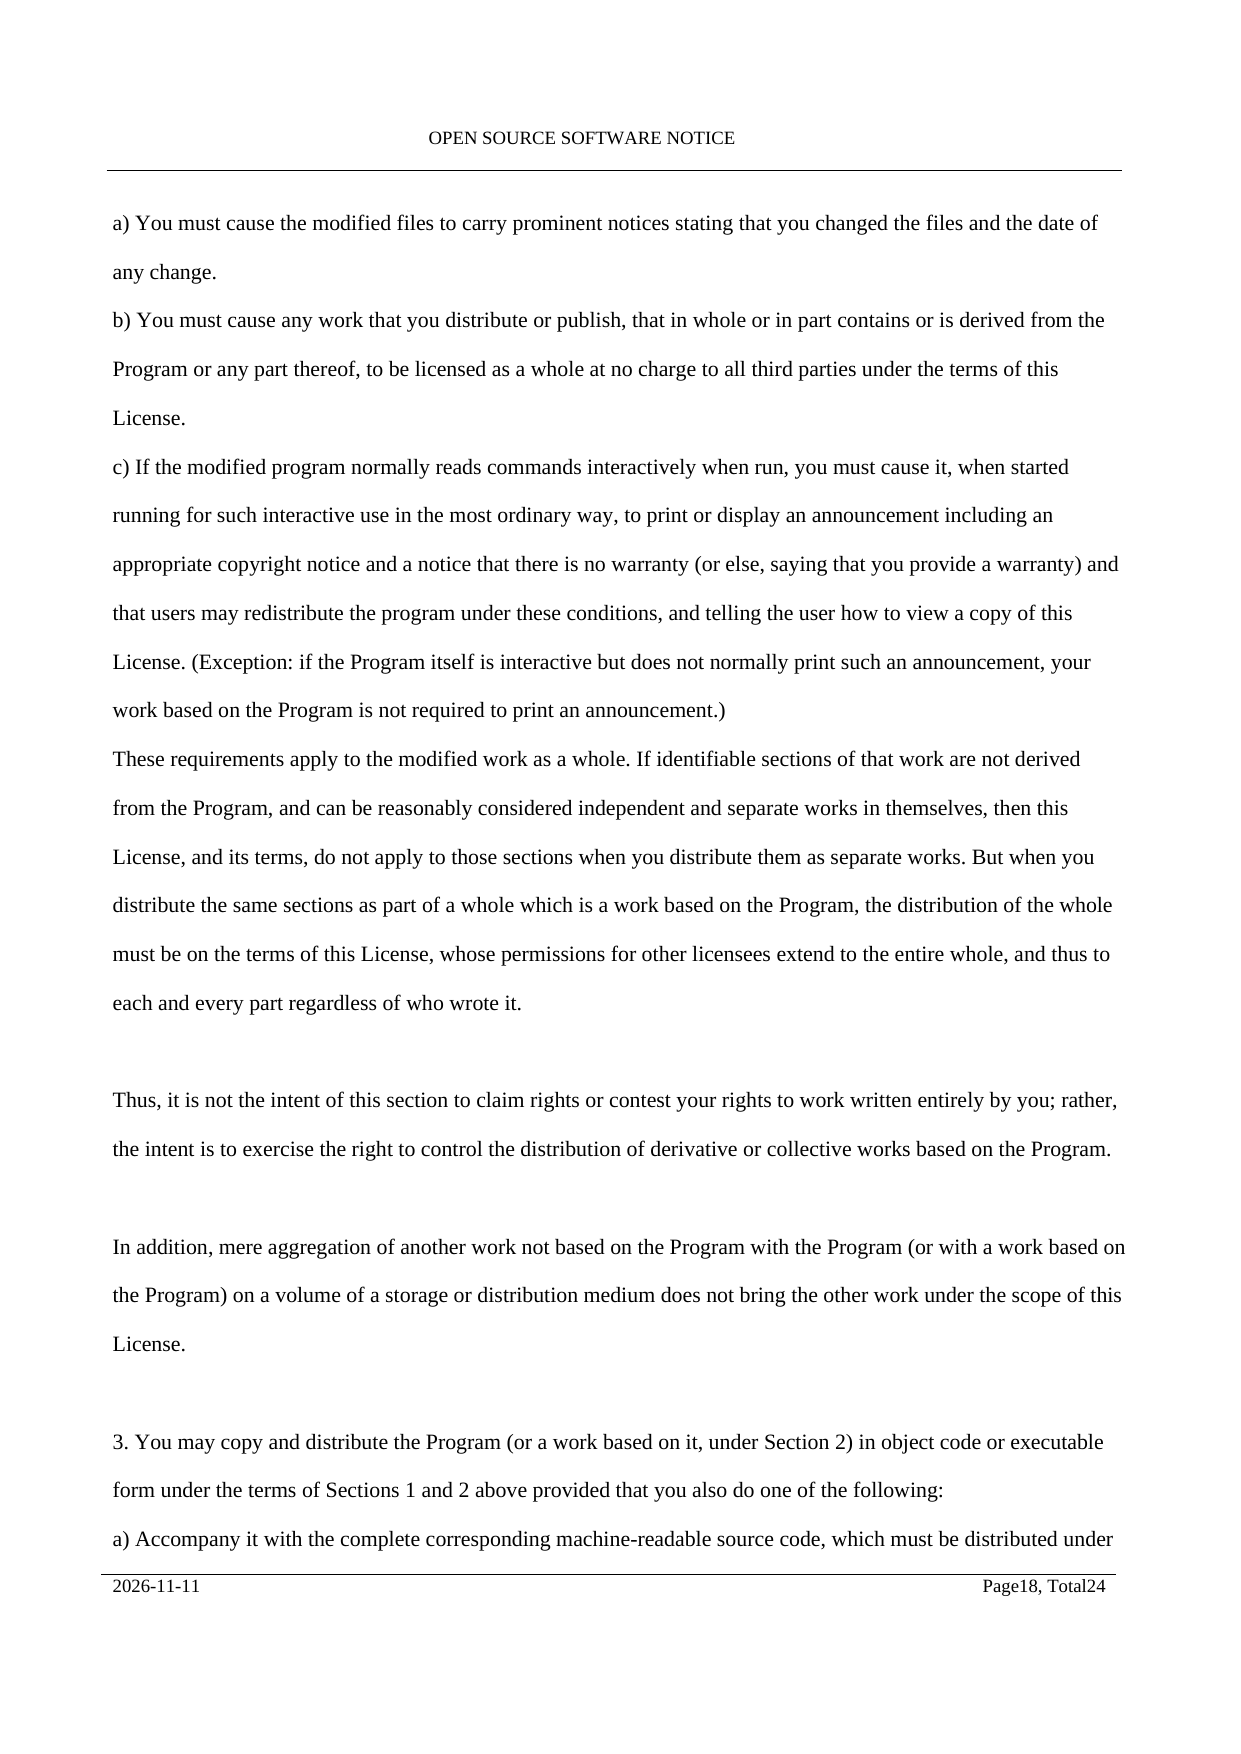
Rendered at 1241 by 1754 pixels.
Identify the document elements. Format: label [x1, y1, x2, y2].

text [112, 206, 1128, 1555]
